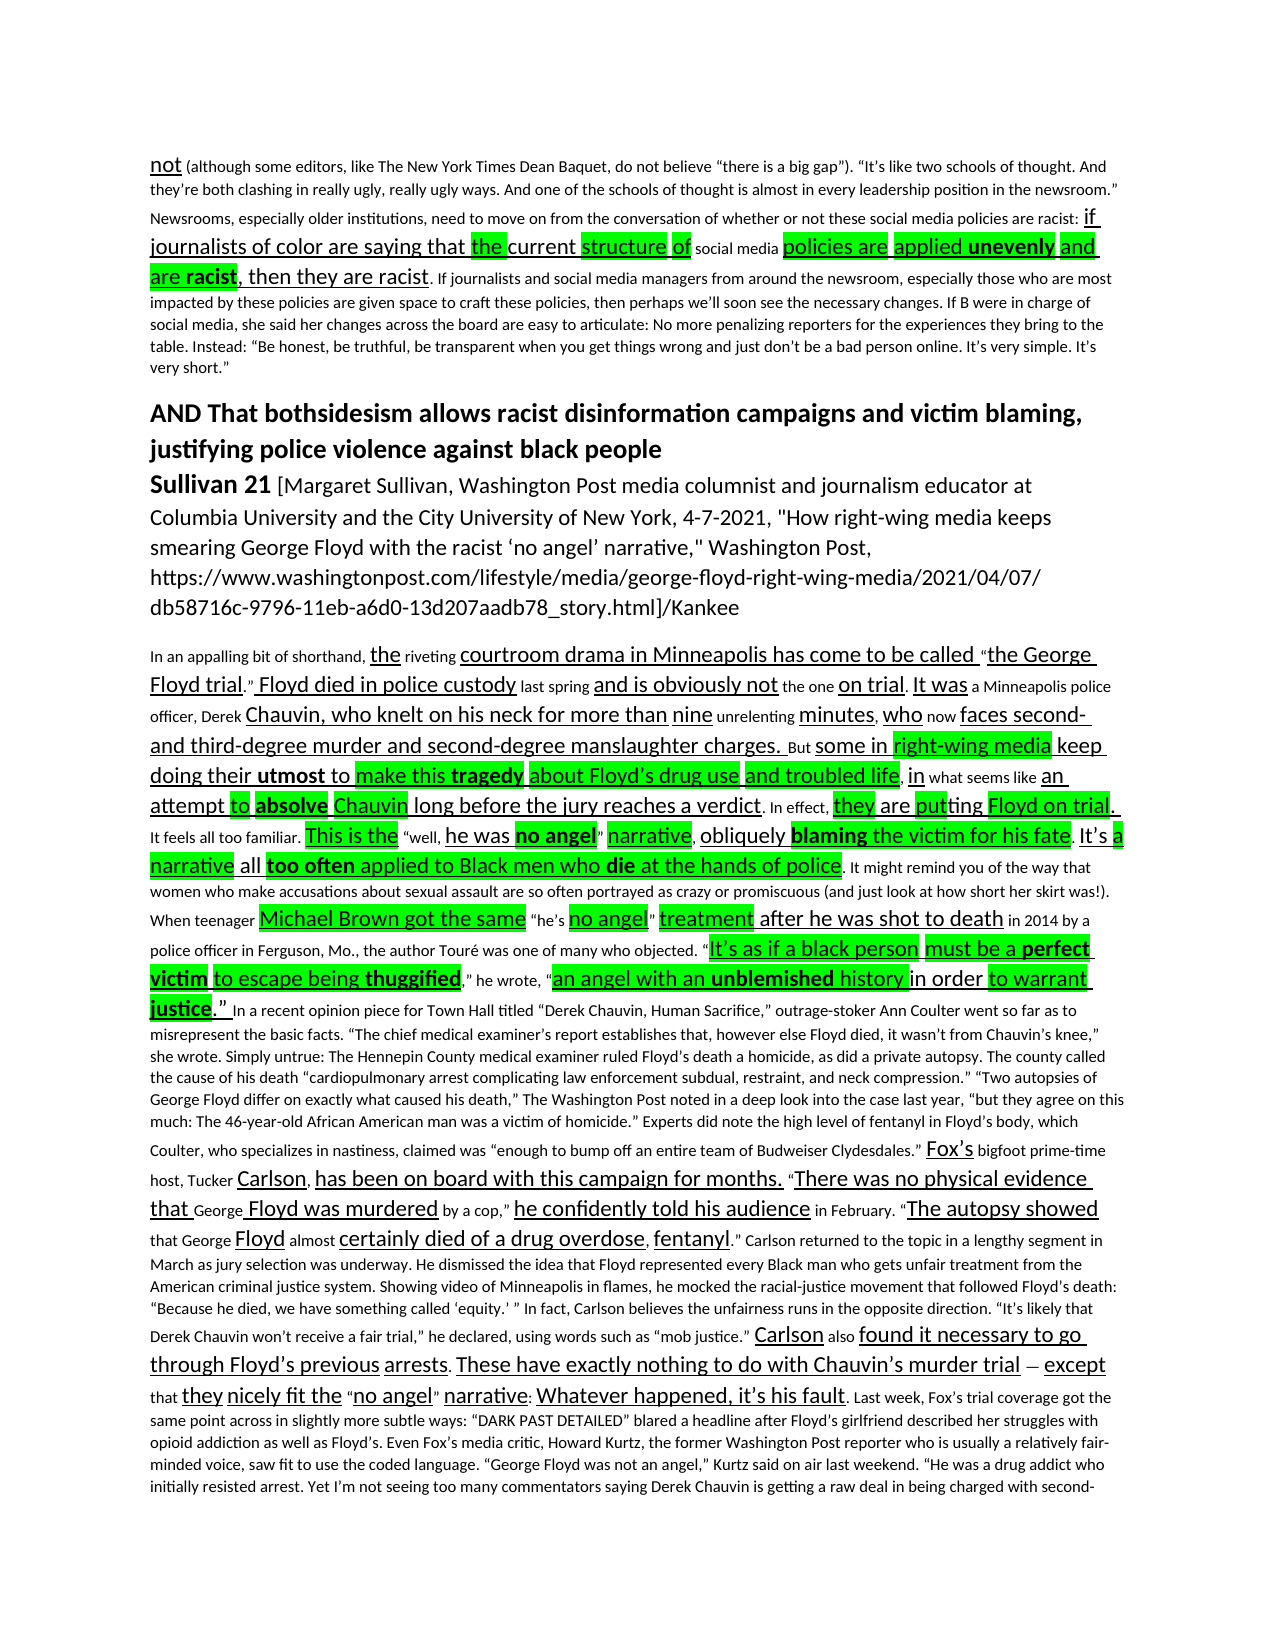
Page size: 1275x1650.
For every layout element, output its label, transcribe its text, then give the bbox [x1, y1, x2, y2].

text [150, 150, 1125, 378]
subtitle AND That bothsidesism allows racist disinformation campaigns and victim blaming, justifying police violence against black people [150, 396, 1125, 465]
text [150, 640, 1125, 1496]
text Sullivan 21 [Margaret Sullivan, Washington Post media columnist and journalism educator at Columbia University and the City University of New York, 4-7-2021, "How right-wing media keeps smearing George Floyd with the racist ‘no angel’ narrative," Washington Post, https://www.washingtonpost.com/lifestyle/media/george-floyd-right-wing-media/2021/04/07/db58716c-9796-11eb-a6d0-13d207aadb78_story.html]/Kankee [150, 467, 1125, 621]
